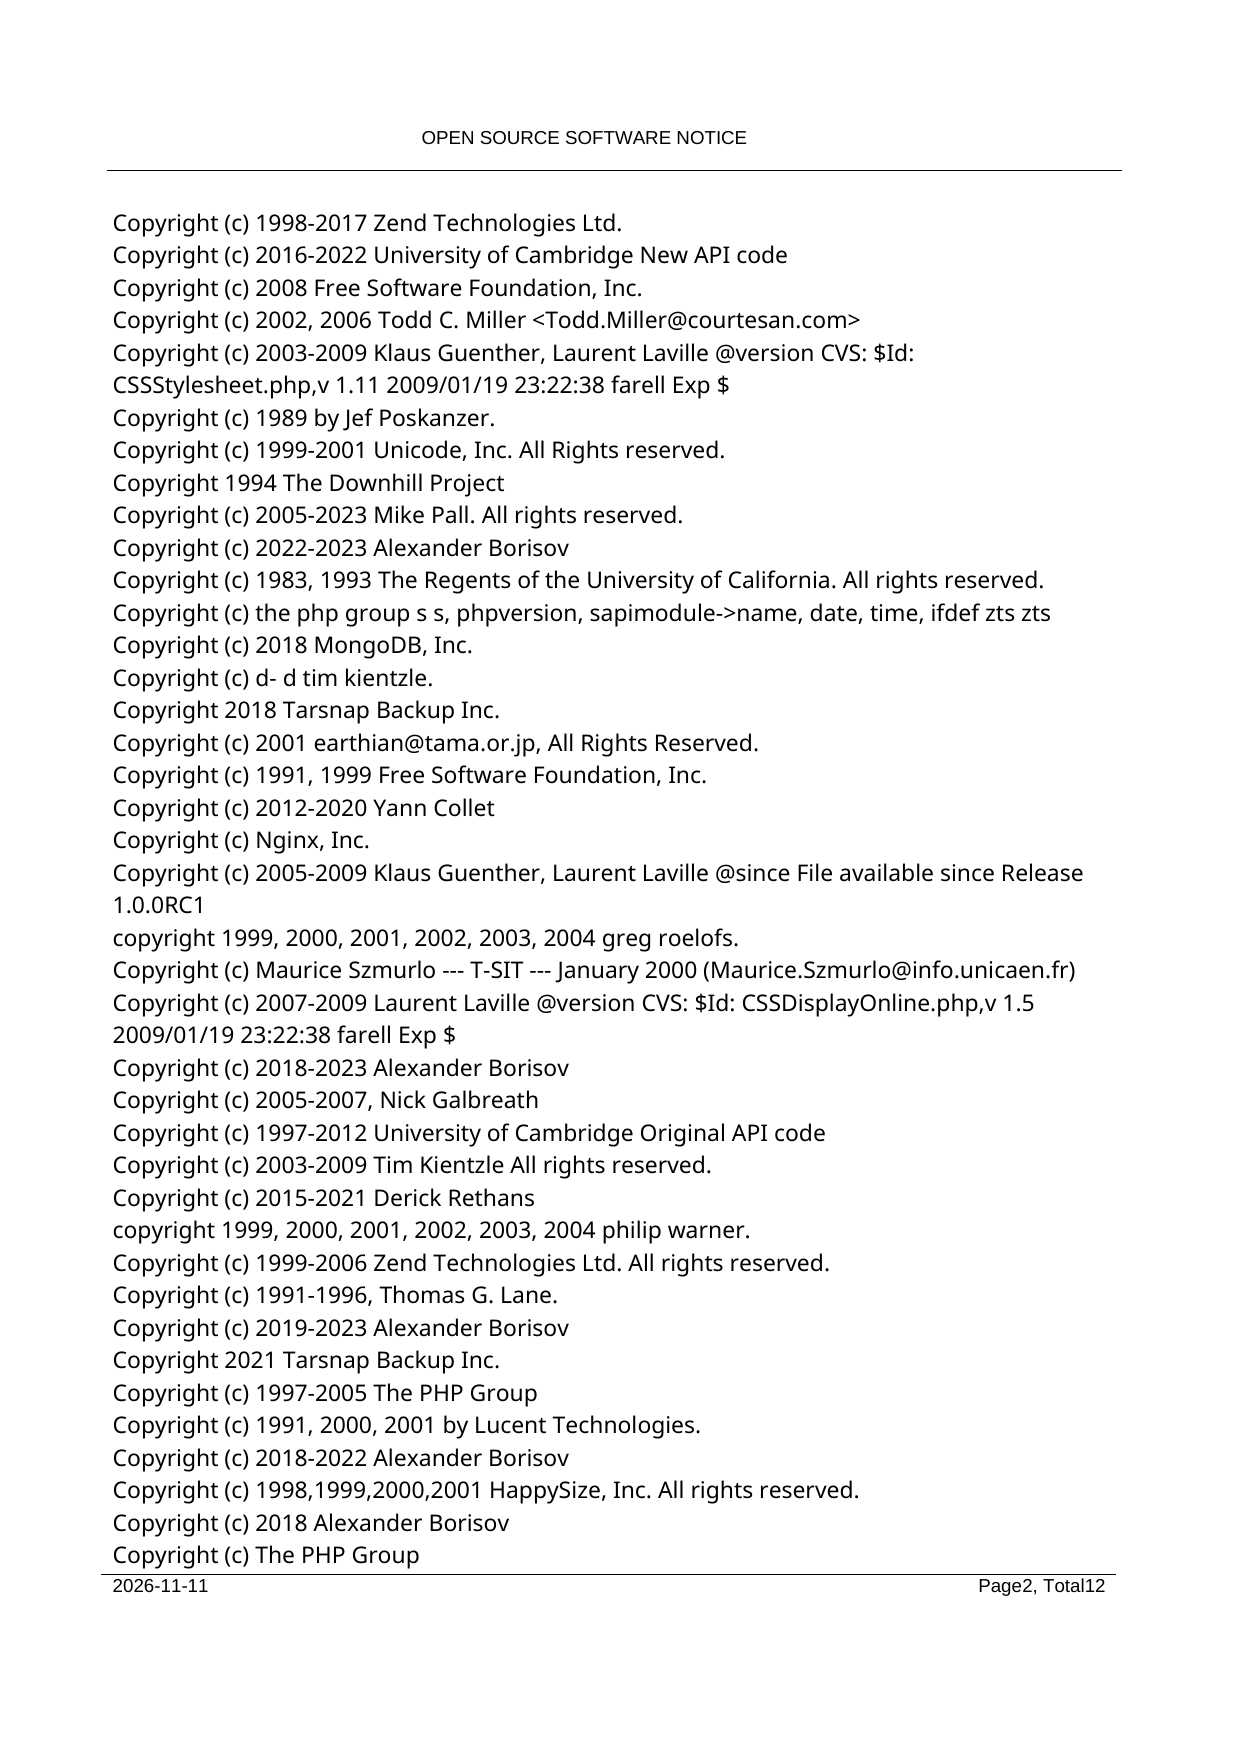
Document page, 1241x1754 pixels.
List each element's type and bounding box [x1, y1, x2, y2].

text [112, 206, 1128, 1571]
